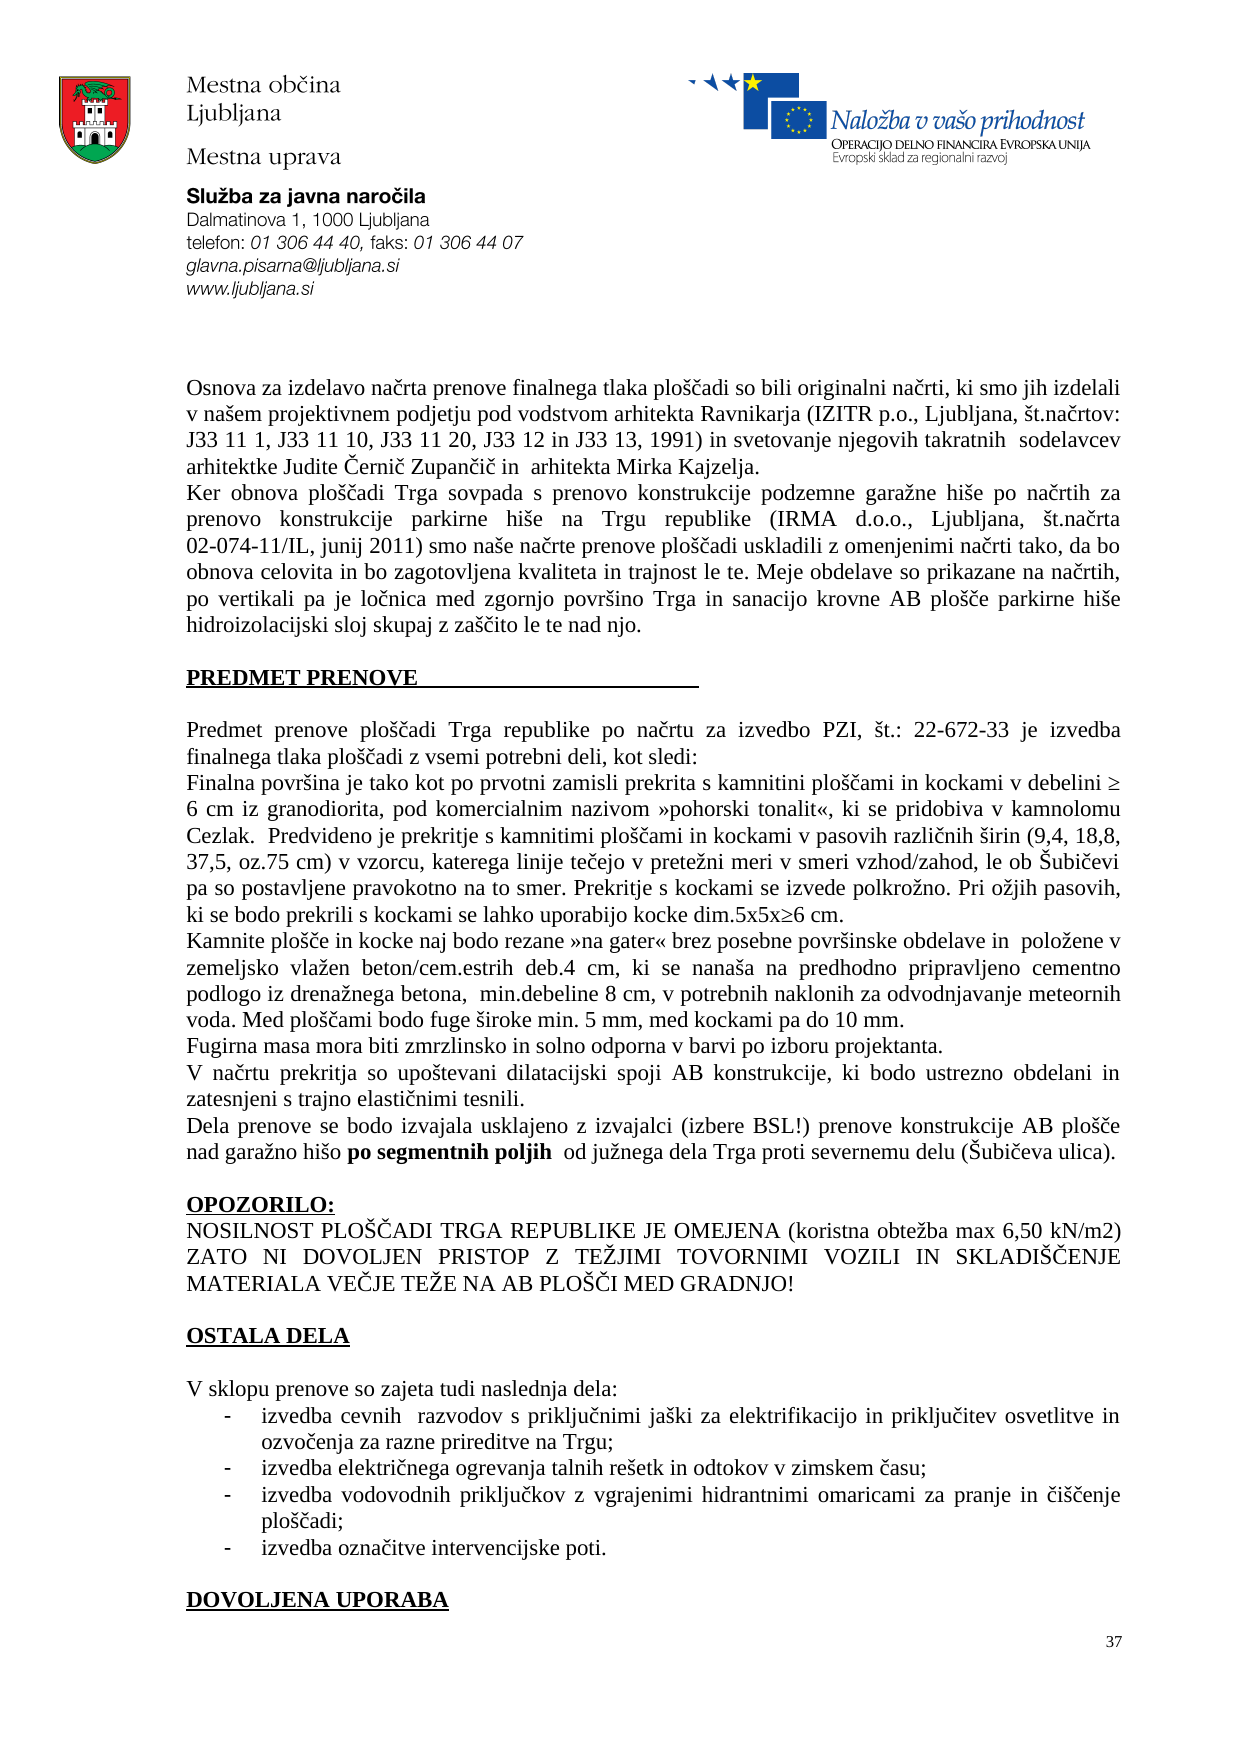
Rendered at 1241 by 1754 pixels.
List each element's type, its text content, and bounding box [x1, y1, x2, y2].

text V sklopu prenove so zajeta tudi naslednja dela: [186, 1375, 1122, 1402]
text OPOZORILO: [186, 1191, 1122, 1217]
text Finalna površina je tako kot po prvotni zamisli prekrita s kamnitini ploščami in kockami v debelini ≥ 6 cm iz granodiorita, pod komercialnim nazivom »pohorski tonalit«, ki se pridobiva v kamnolomu Cezlak. Predvideno je prekritje s kamnitimi ploščami in kockami v pasovih različnih širin (9,4, 18,8, 37,5, oz.75 cm) v vzorcu, katerega linije tečejo v pretežni meri v smeri vzhod/zahod, le ob Šubičevi pa so postavljene pravokotno na to smer. Prekritje s kockami se izvede polkrožno. Pri ožjih pasovih, ki se bodo prekrili s kockami se lahko uporabijo kocke dim.5x5x≥6 cm. [186, 769, 1122, 927]
text V načrtu prekritja so upoštevani dilatacijski spoji AB konstrukcije, ki bodo ustrezno obdelani in zatesnjeni s trajno elastičnimi tesnili. [186, 1059, 1122, 1112]
text Dela prenove se bodo izvajala usklajeno z izvajalci (izbere BSL!) prenove konstrukcije AB plošče nad garažno hišo po segmentnih poljih od južnega dela Trga proti severnemu delu (Šubičeva ulica). [186, 1112, 1122, 1164]
text NOSILNOST PLOŠČADI TRGA REPUBLIKE JE OMEJENA (koristna obtežba max 6,50 kN/m2) ZATO NI DOVOLJEN PRISTOP Z TEŽJIMI TOVORNIMI VOZILI IN SKLADIŠČENJE MATERIALA VEČJE TEŽE NA AB PLOŠČI MED GRADNJO! [186, 1217, 1122, 1296]
text DOVOLJENA UPORABA [186, 1586, 1122, 1613]
text PREDMET PRENOVE [186, 664, 1122, 690]
list izvedba vodovodnih priključkov z vgrajenimi hidrantnimi omaricami za pranje in čiščenje ploščadi; [223, 1481, 1122, 1534]
list izvedba označitve intervencijske poti. [223, 1534, 1122, 1560]
text Kamnite plošče in kocke naj bodo rezane »na gater« brez posebne površinske obdelave in položene v zemeljsko vlažen beton/cem.estrih deb.4 cm, ki se nanaša na predhodno pripravljeno cementno podlogo iz drenažnega betona, min.debeline 8 cm, v potrebnih naklonih za odvodnjavanje meteornih voda. Med ploščami bodo fuge široke min. 5 mm, med kockami pa do 10 mm. [186, 927, 1122, 1033]
text Fugirna masa mora biti zmrzlinsko in solno odporna v barvi po izboru projektanta. [186, 1033, 1122, 1059]
text Osnova za izdelavo načrta prenove finalnega tlaka ploščadi so bili originalni načrti, ki smo jih izdelali v našem projektivnem podjetju pod vodstvom arhitekta Ravnikarja (IZITR p.o., Ljubljana, št.načrtov: J33 11 1, J33 11 10, J33 11 20, J33 12 in J33 13, 1991) in svetovanje njegovih takratnih sodelavcev arhitektke Judite Černič Zupančič in arhitekta Mirka Kajzelja. [186, 374, 1122, 479]
text Ker obnova ploščadi Trga sovpada s prenovo konstrukcije podzemne garažne hiše po načrtih za prenovo konstrukcije parkirne hiše na Trgu republike (IRMA d.o.o., Ljubljana, št.načrta 02-074-11/IL, junij 2011) smo naše načrte prenove ploščadi uskladili z omenjenimi načrti tako, da bo obnova celovita in bo zagotovljena kvaliteta in trajnost le te. Meje obdelave so prikazane na načrtih, po vertikali pa je ločnica med zgornjo površino Trga in sanacijo krovne AB plošče parkirne hiše hidroizolacijski sloj skupaj z zaščito le te nad njo. [186, 479, 1122, 637]
picture [59, 73, 537, 302]
text OSTALA DELA [186, 1322, 1122, 1349]
text Predmet prenove ploščadi Trga republike po načrtu za izvedbo PZI, št.: 22-672-33 je izvedba finalnega tlaka ploščadi z vsemi potrebni deli, kot sledi: [186, 716, 1122, 769]
list izvedba električnega ogrevanja talnih rešetk in odtokov v zimskem času; [223, 1454, 1122, 1481]
picture [688, 73, 1091, 165]
list izvedba cevnih razvodov s priključnimi jaški za elektrifikacijo in priključitev osvetlitve in ozvočenja za razne prireditve na Trgu; [223, 1402, 1122, 1454]
